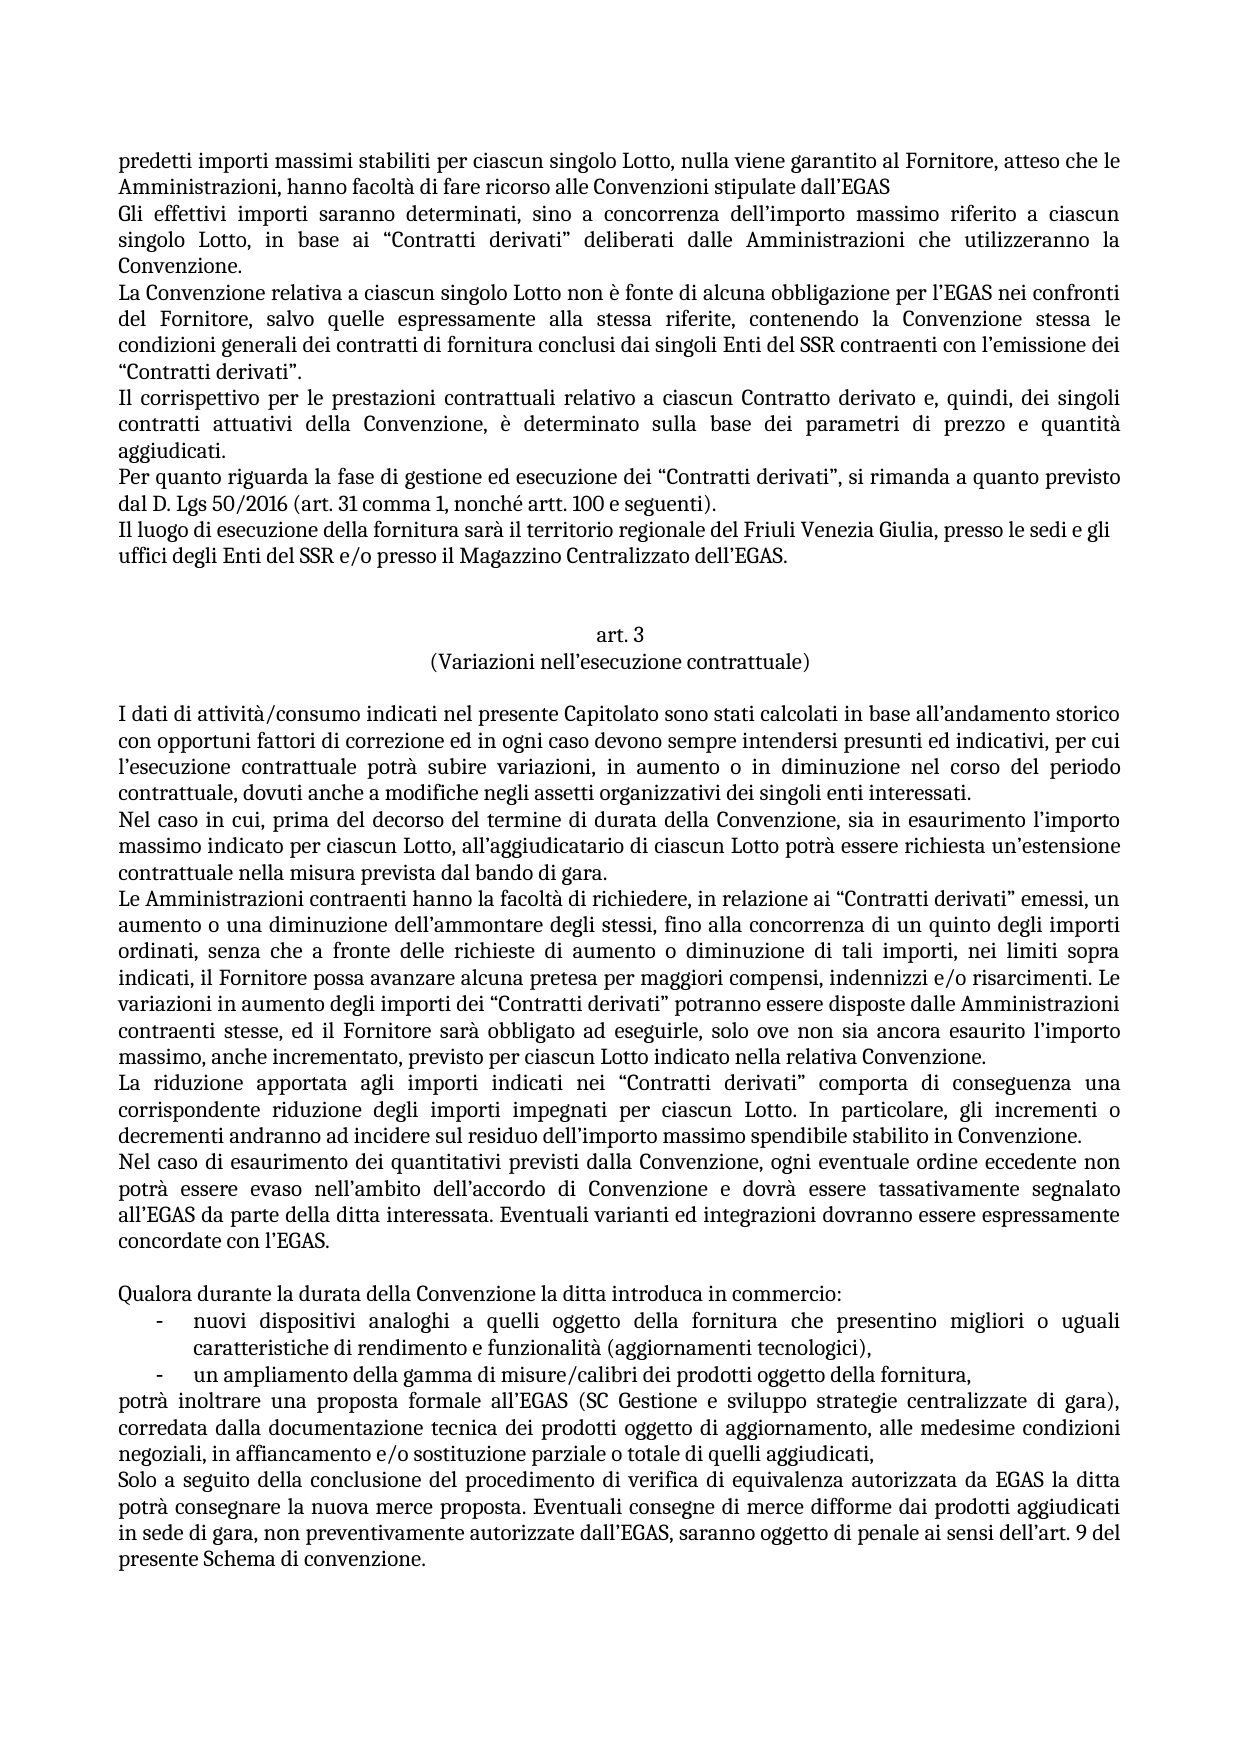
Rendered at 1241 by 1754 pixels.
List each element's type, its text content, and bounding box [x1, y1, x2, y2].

text Le Amministrazioni contraenti hanno la facoltà di richiedere, in relazione ai “Contratti derivati” emessi, un aumento o una diminuzione dell’ammontare degli stessi, fino alla concorrenza di un quinto degli importi ordinati, senza che a fronte delle richieste di aumento o diminuzione di tali importi, nei limiti sopra indicati, il Fornitore possa avanzare alcuna pretesa per maggiori compensi, indennizzi e/o risarcimenti. Le variazioni in aumento degli importi dei “Contratti derivati” potranno essere disposte dalle Amministrazioni contraenti stesse, ed il Fornitore sarà obbligato ad eseguirle, solo ove non sia ancora esaurito l’importo massimo, anche incrementato, previsto per ciascun Lotto indicato nella relativa Convenzione. [118, 886, 1122, 1070]
text I dati di attività/consumo indicati nel presente Capitolato sono stati calcolati in base all’andamento storico con opportuni fattori di correzione ed in ogni caso devono sempre intendersi presunti ed indicativi, per cui l’esecuzione contrattuale potrà subire variazioni, in aumento o in diminuzione nel corso del periodo contrattuale, dovuti anche a modifiche negli assetti organizzativi dei singoli enti interessati. [118, 701, 1122, 807]
text Nel caso di esaurimento dei quantitativi previsti dalla Convenzione, ogni eventuale ordine eccedente non potrà essere evaso nell’ambito dell’accordo di Convenzione e dovrà essere tassativamente segnalato all’EGAS da parte della ditta interessata. Eventuali varianti ed integrazioni dovranno essere espressamente concordate con l’EGAS. [118, 1149, 1122, 1254]
text Nel caso in cui, prima del decorso del termine di durata della Convenzione, sia in esaurimento l’importo massimo indicato per ciascun Lotto, all’aggiudicatario di ciascun Lotto potrà essere richiesta un’estensione contrattuale nella misura prevista dal bando di gara. [118, 807, 1122, 886]
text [118, 148, 1122, 200]
text La Convenzione relativa a ciascun singolo Lotto non è fonte di alcuna obbligazione per l’EGAS nei confronti del Fornitore, salvo quelle espressamente alla stessa riferite, contenendo stessa le condizioni generali dei contratti di fornitura conclusi dai singoli Enti del SSR contraenti con l’emissione dei “Contratti derivati”. [118, 279, 1122, 385]
text Gli effettivi importi saranno determinati, sino a concorrenza dell’importo massimo riferito a ciascun singolo Lotto, in base ai “Contratti derivati” deliberati dalle Amministrazioni che utilizzeranno [118, 200, 1122, 279]
text Qualora durante la durata della Convenzione la ditta introduca in commercio: [118, 1281, 1122, 1307]
text potrà inoltrare una proposta formale all’EGAS (SC Gestione e sviluppo strategie centralizzate di gara), corredata dalla documentazione tecnica dei prodotti oggetto di aggiornamento, alle medesime condizioni negoziali, in affiancamento e/o sostituzione parziale o totale di quelli aggiudicati, [118, 1388, 1122, 1467]
list nuovi dispositivi analoghi a quelli oggetto della fornitura che presentino migliori o uguali caratteristiche di rendimento e funzionalità (aggiornamenti tecnologici), [156, 1307, 1122, 1361]
text Per quanto riguarda la fase di gestione ed esecuzione dei “Contratti derivati”, si rimanda a quanto previsto dal D. Lgs 50/2016 (art. 31 comma 1, nonché artt. 100 e seguenti). [118, 464, 1122, 517]
text (Variazioni nell’esecuzione contrattuale) [118, 648, 1122, 675]
text La riduzione apportata agli importi indicati nei “Contratti derivati” comporta di conseguenza una corrispondente riduzione degli importi impegnati per ciascun Lotto. In particolare, gli incrementi o decrementi andranno ad incidere sul residuo dell’importo massimo spendibile stabilito in Convenzione. [118, 1070, 1122, 1149]
text Solo a seguito della conclusione del procedimento di verifica di equivalenza autorizzata da EGAS la ditta potrà consegnare la nuova merce proposta. Eventuali consegne di merce difforme dai prodotti aggiudicati in sede di gara, non preventivamente autorizzate dall’EGAS, saranno oggetto di penale ai sensi dell’art. 9 del presente Schema di convenzione. [118, 1467, 1122, 1572]
text art. 3 [118, 622, 1122, 648]
list un ampliamento della gamma di misure/calibri dei prodotti oggetto della fornitura, [156, 1361, 1122, 1388]
text Il corrispettivo per le prestazioni contrattuali relativo a ciascun Contratto derivato e, quindi, dei singoli contratti attuativi della Convenzione, è determinato sulla base dei parametri di prezzo e quantità aggiudicati. [118, 385, 1122, 464]
text Il luogo di esecuzione della fornitura sarà il territorio regionale del Friuli Venezia Giulia, presso le sedi e gli uffici degli Enti del SSR e/o presso il Magazzino Centralizzato dell’EGAS. [118, 517, 1122, 569]
